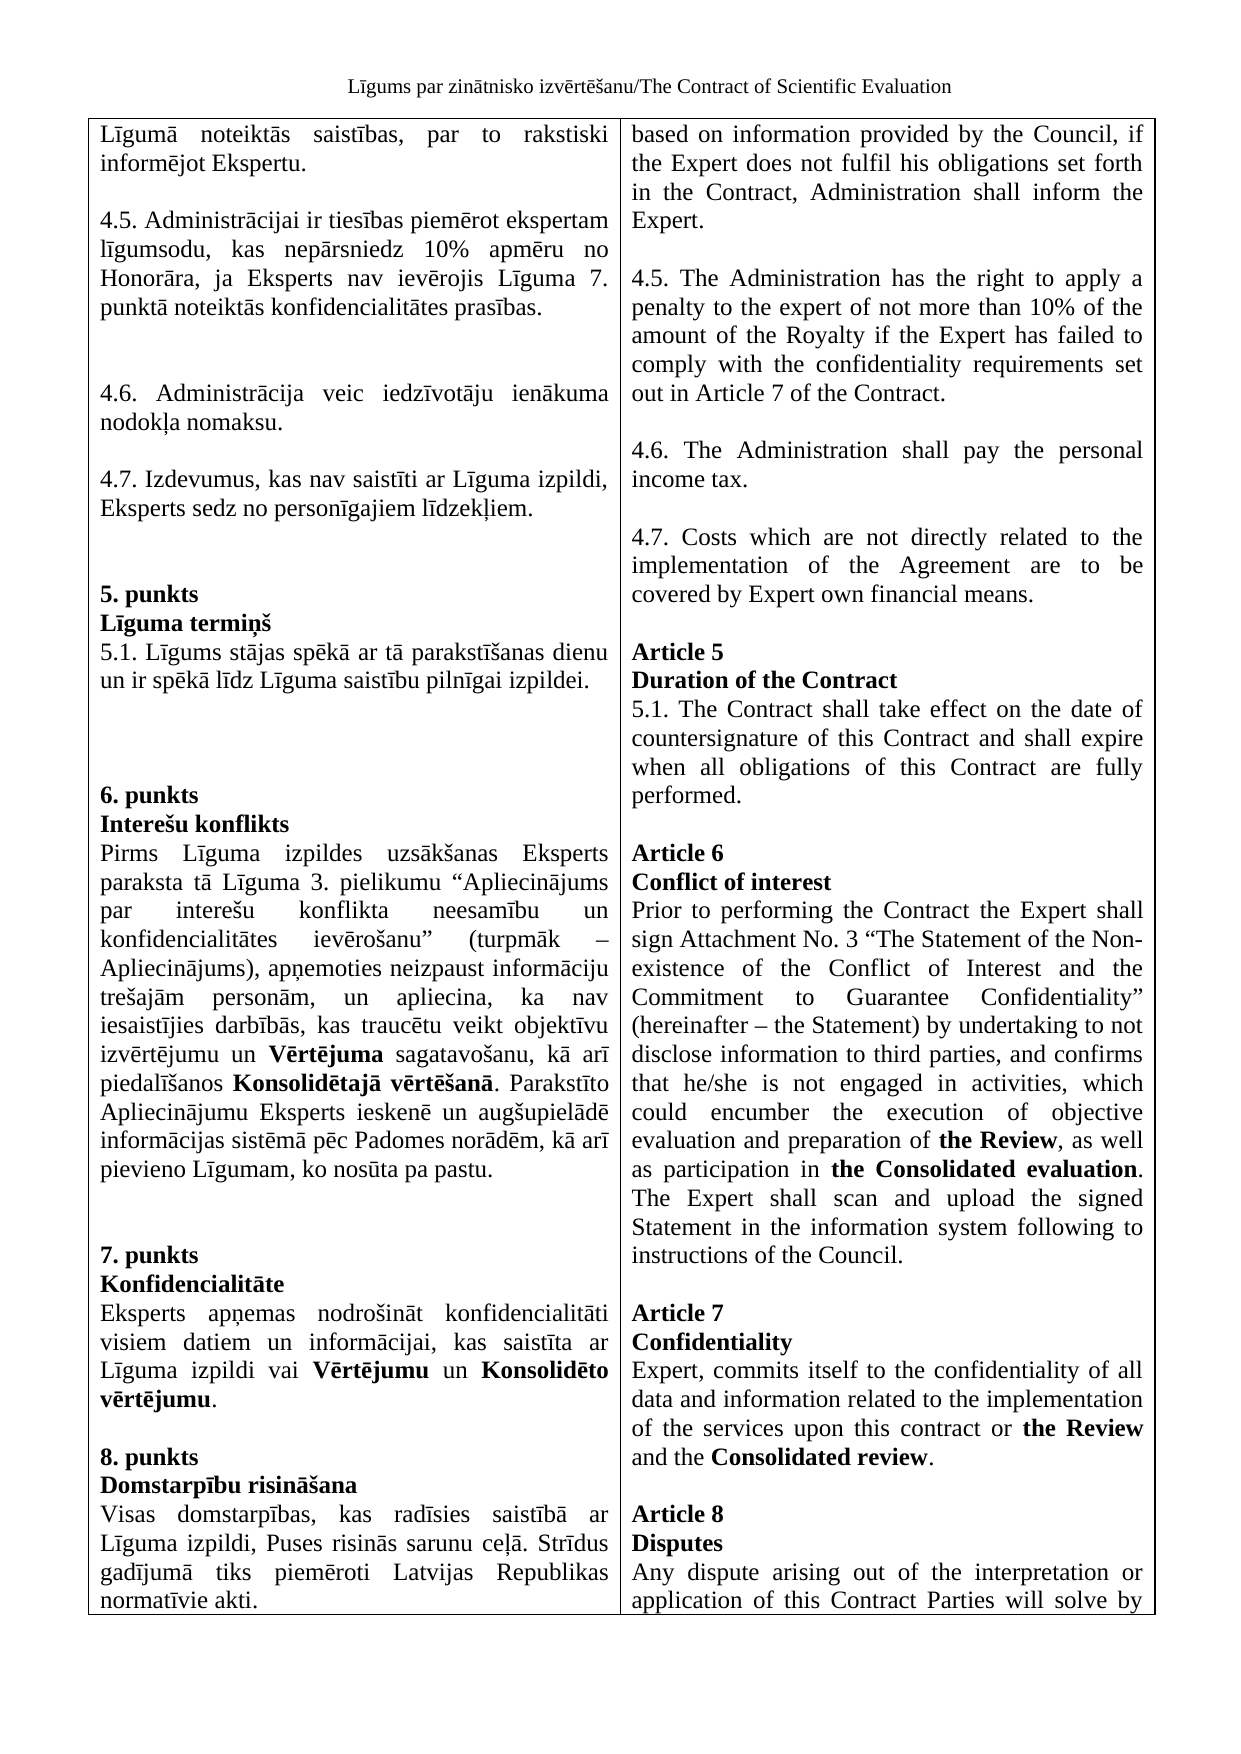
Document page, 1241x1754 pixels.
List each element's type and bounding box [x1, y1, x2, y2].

table_cell [621, 119, 1154, 1614]
table_cell [89, 119, 620, 1614]
